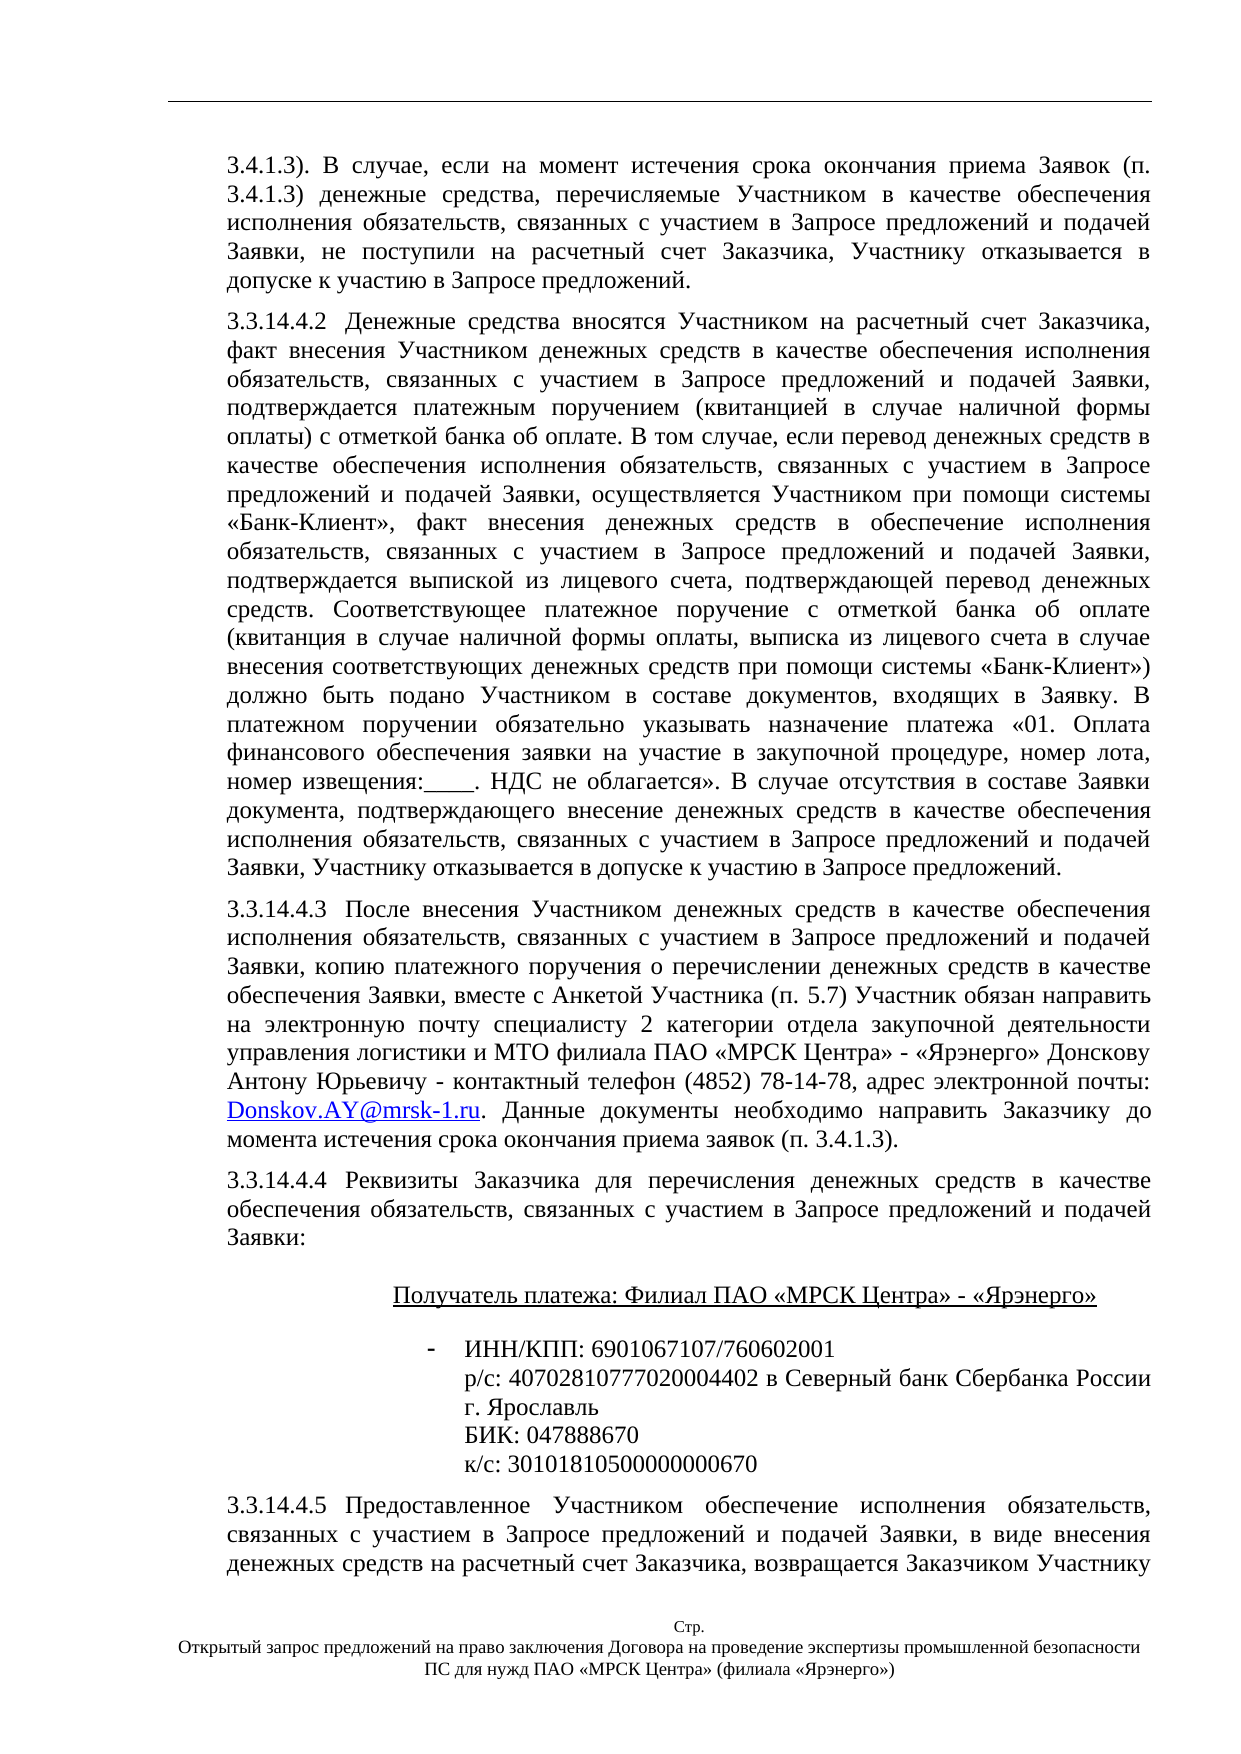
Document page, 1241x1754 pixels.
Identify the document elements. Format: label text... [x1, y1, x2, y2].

list БИК: 047888670 [464, 1420, 1152, 1449]
list Денежные средства вносятся Участником на расчетный счет Заказчика, факт внесения Участником денежных средств в качестве обеспечения исполнения обязательств, связанных с участием в Запросе предложений и подачей Заявки, подтверждается платежным поручением (квитанцией в случае наличной формы оплаты) с отметкой банка об оплате. В том случае, если перевод денежных средств в качестве обеспечения исполнения обязательств, связанных с участием в Запросе предложений и подачей Заявки, осуществляется Участником при помощи системы «Банк-Клиент», факт внесения денежных средств в обеспечение исполнения обязательств, связанных с участием в Запросе предложений и подачей Заявки, подтверждается выпиской из лицевого счета, подтверждающей перевод денежных средств. Соответствующее платежное поручение с отметкой банка об оплате (квитанция в случае наличной формы оплаты, выписка из лицевого счета в случае внесения соответствующих денежных средств при помощи системы «Банк-Клиент») должно быть подано Участником в составе документов, входящих в Заявку. В платежном поручении обязательно указывать назначение платежа «01. Оплата финансового обеспечения заявки на участие в закупочной процедуре, номер лота, номер извещения:____. НДС не облагается». В случае отсутствия в составе Заявки документа, подтверждающего внесение денежных средств в качестве обеспечения исполнения обязательств, связанных с участием в Запросе предложений и подачей Заявки, Участнику отказывается в допуске к участию в Запросе предложений. [227, 306, 1152, 881]
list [227, 1490, 1152, 1577]
list р/с: 40702810777020004402 в Северный банк Сбербанка России г. Ярославль [464, 1363, 1152, 1420]
list После внесения Участником денежных средств в качестве обеспечения исполнения обязательств, связанных с участием в Запросе предложений и подачей Заявки, копию платежного поручения о перечислении денежных средств в качестве обеспечения Заявки, вместе с Анкетой Участника (п. 5.7) Участник обязан направить на электронную почту специалисту 2 категории отдела закупочной деятельности управления логистики и МТО филиала ПАО «МРСК Центра» - «Ярэнерго» Донскову Антону Юрьевичу - контактный телефон (4852) 78-14-78, адрес электронной почты: Donskov.AY@mrsk-1.ru. Данные документы необходимо направить Заказчику до момента истечения срока окончания приема заявок (п. 3.4.1.3). [227, 894, 1152, 1152]
list к/с: 30101810500000000670 [464, 1449, 1152, 1478]
list Реквизиты Заказчика для перечисления денежных средств в качестве обеспечения обязательств, связанных с участием в Запросе предложений и подачей Заявки: [227, 1165, 1152, 1251]
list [227, 150, 1152, 294]
list Получатель платежа: Филиал ПАО «МРСК Центра» - «Ярэнерго» [393, 1280, 1152, 1309]
list ИНН/КПП: 6901067107/760602001 [427, 1334, 1152, 1363]
